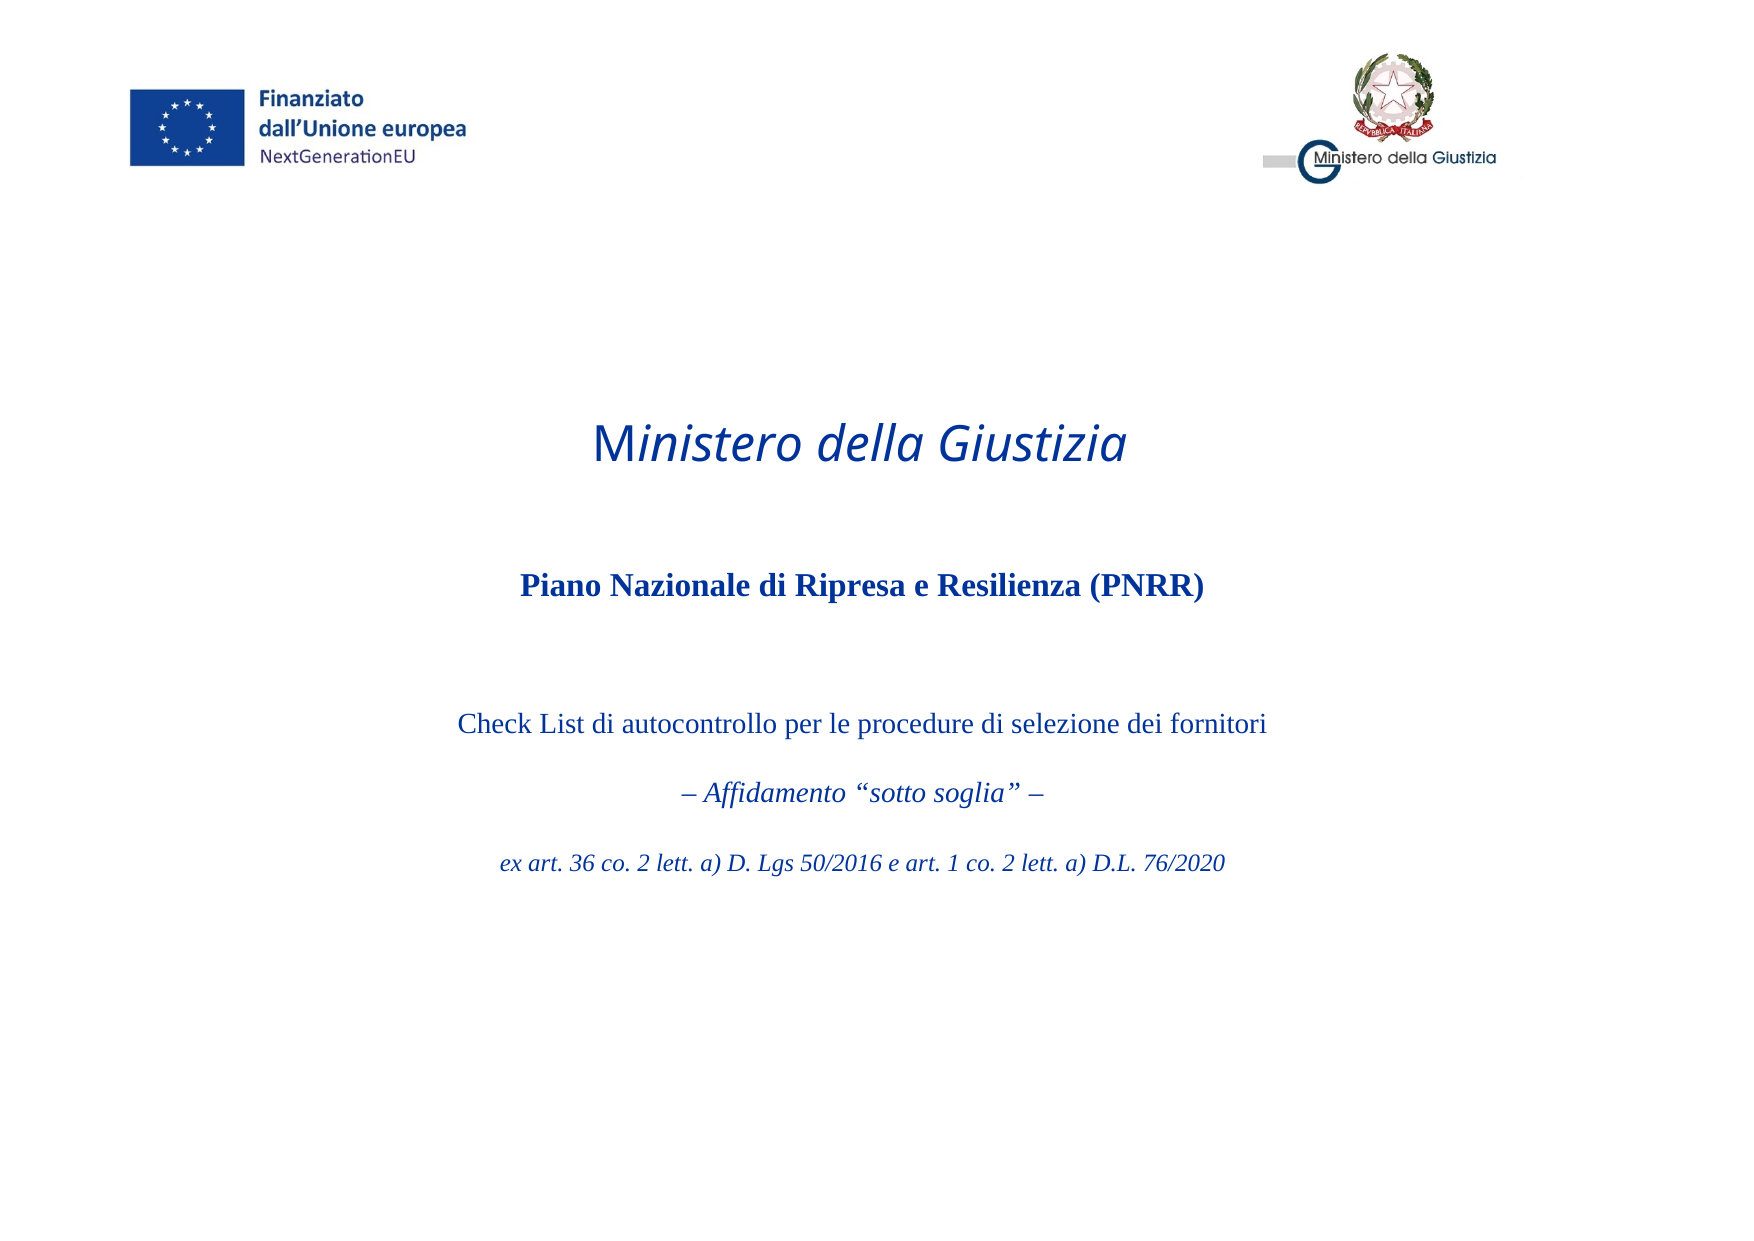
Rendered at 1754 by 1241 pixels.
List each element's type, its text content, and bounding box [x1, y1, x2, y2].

text ex art. 36 co. 2 lett. a) D. Lgs 50/2016 e art. 1 co. 2 lett. a) D.L. 76/2020 [118, 836, 1606, 880]
text Piano Nazionale di Ripresa e Resilienza (PNRR) [118, 561, 1606, 605]
picture [1200, 41, 1605, 227]
text – Affidamento “sotto soglia” – [118, 767, 1606, 811]
text Ministero della Giustizia [118, 403, 1607, 476]
text Check List di autocontrollo per le procedure di selezione dei fornitori [118, 698, 1606, 742]
picture [118, 80, 485, 176]
